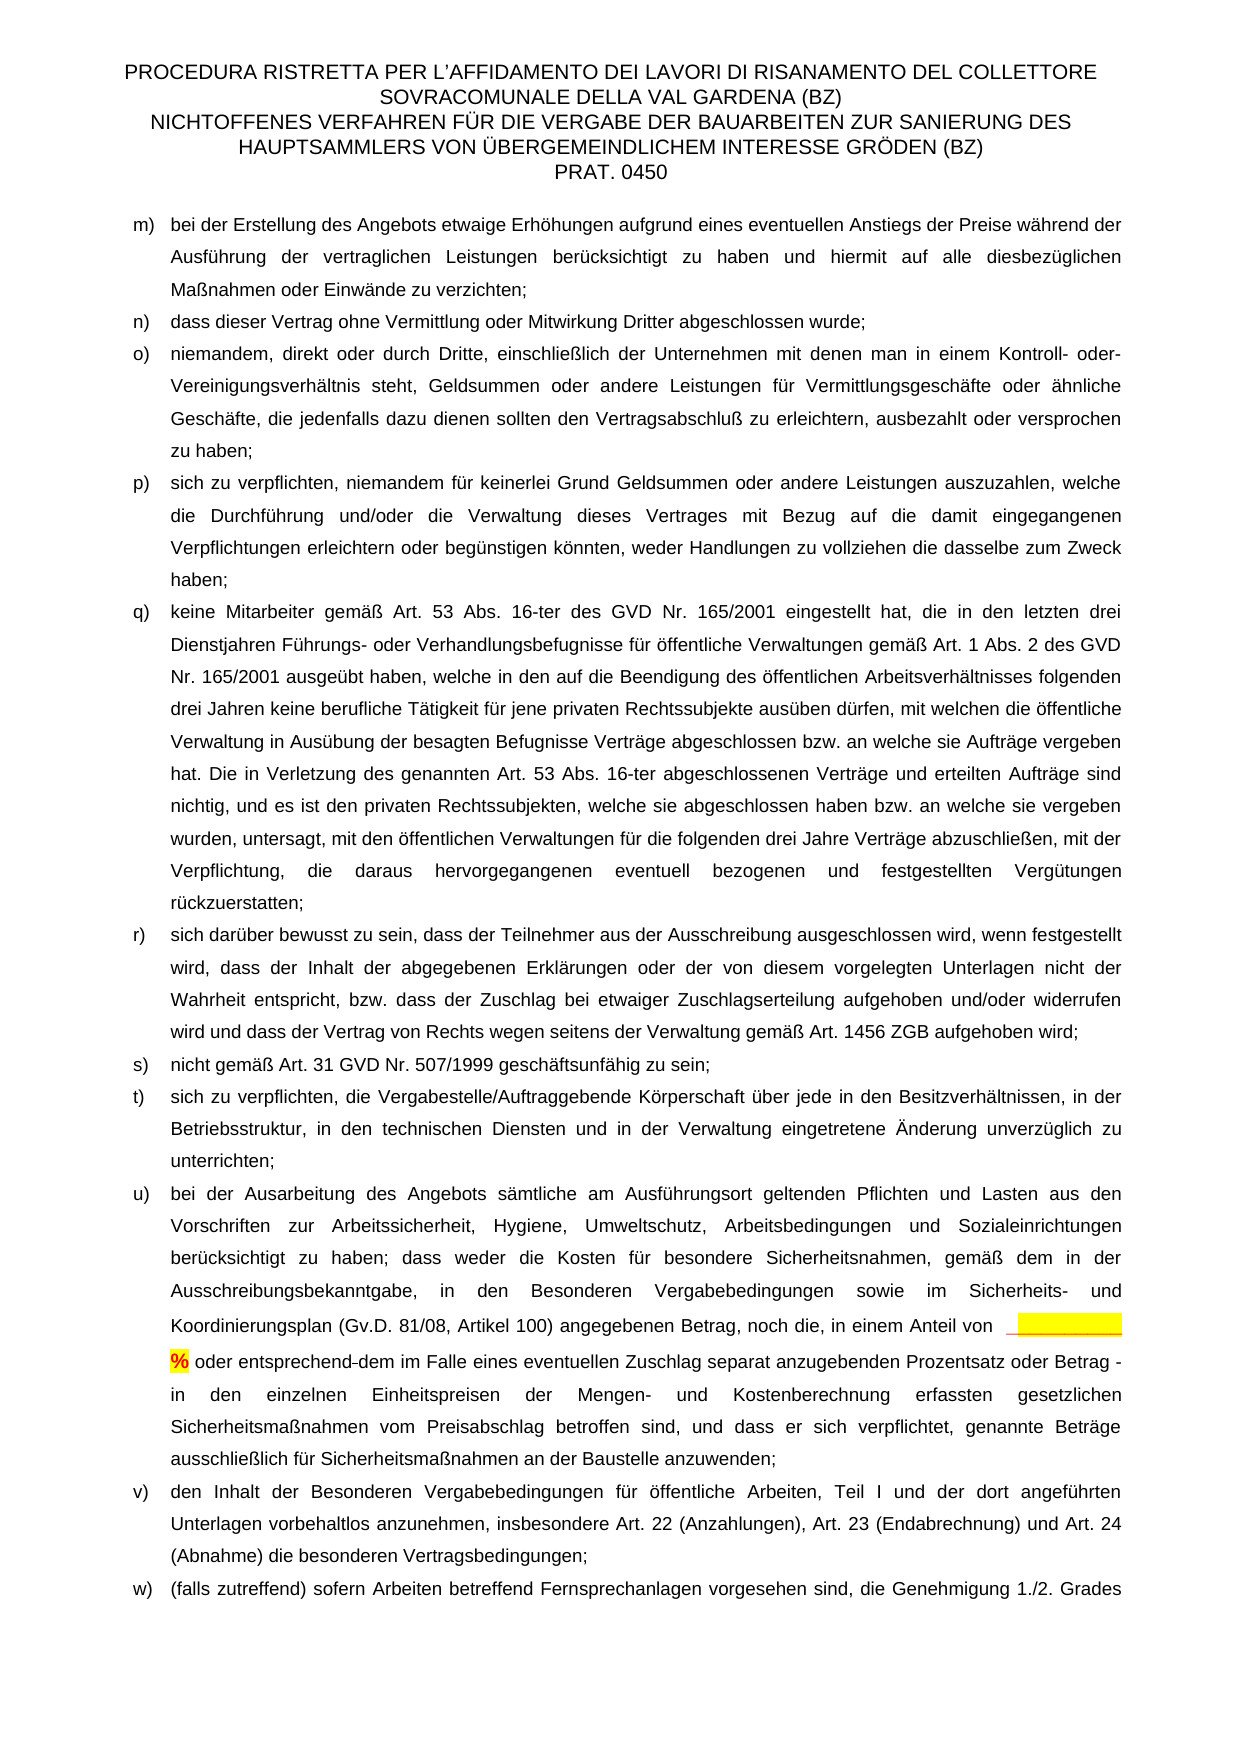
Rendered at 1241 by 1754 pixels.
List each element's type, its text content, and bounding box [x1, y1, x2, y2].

list dass dieser Vertrag ohne Vermittlung oder Mitwirkung Dritter abgeschlossen wurde; [133, 311, 1122, 332]
list niemandem, direkt oder durch Dritte, einschließlich der Unternehmen mit denen man in einem Kontroll- oder- Vereinigungsverhältnis steht, Geldsummen oder andere Leistungen für Vermittlungsgeschäfte oder ähnliche Geschäfte, die jedenfalls dazu dienen sollten den Vertragsabschluß zu erleichtern, ausbezahlt oder versprochen zu haben; [133, 343, 1122, 461]
list keine Mitarbeiter gemäß Art. 53 Abs. 16-ter des GVD Nr. 165/2001 eingestellt hat, die in den letzten drei Dienstjahren Führungs- oder Verhandlungsbefugnisse für öffentliche Verwaltungen gemäß Art. 1 Abs. 2 des GVD Nr. 165/2001 ausgeübt haben, welche in den auf die Beendigung des öffentlichen Arbeitsverhältnisses folgenden drei Jahren keine berufliche Tätigkeit für jene privaten Rechtssubjekte ausüben dürfen, mit welchen die öffentliche Verwaltung in Ausübung der besagten Befugnisse Verträge abgeschlossen bzw. an welche sie Aufträge vergeben hat. Die in Verletzung des genannten Art. 53 Abs. 16-ter abgeschlossenen Verträge und erteilten Aufträge sind nichtig, und es ist den privaten Rechtssubjekten, welche sie abgeschlossen haben bzw. an welche sie vergeben wurden, untersagt, mit den öffentlichen Verwaltungen für die folgenden drei Jahre Verträge abzuschließen, mit der Verpflichtung, die daraus hervorgegangenen eventuell bezogenen und festgestellten Vergütungen rückzuerstatten; [133, 601, 1122, 913]
list bei der Ausarbeitung des Angebots sämtliche am Ausführungsort geltenden Pflichten und Lasten aus den Vorschriften zur Arbeitssicherheit, Hygiene, Umweltschutz, Arbeitsbedingungen und Sozialeinrichtungen berücksichtigt zu haben; dass weder die Kosten für besondere Sicherheitsnahmen, gemäß dem in der Ausschreibungsbekanntgabe, in den Besonderen Vergabebedingungen sowie im Sicherheits- und Koordinierungsplan (Gv.D. 81/08, Artikel 100) angegebenen Betrag, noch die, in einem Anteil von __________% oder entsprechend dem im Falle eines eventuellen Zuschlag separat anzugebenden Prozentsatz oder Betrag - in den einzelnen Einheitspreisen der Mengen- und Kostenberechnung erfassten gesetzlichen Sicherheitsmaßnahmen vom Preisabschlag betroffen sind, und dass er sich verpflichtet, genannte Beträge ausschließlich für Sicherheitsmaßnahmen an der Baustelle anzuwenden; [133, 1183, 1122, 1470]
list sich zu verpflichten, niemandem für keinerlei Grund Geldsummen oder andere Leistungen auszuzahlen, welche die Durchführung und/oder die Verwaltung dieses Vertrages mit Bezug auf die damit eingegangenen Verpflichtungen erleichtern oder begünstigen könnten, weder Handlungen zu vollziehen die dasselbe zum Zweck haben; [133, 472, 1122, 591]
list den Inhalt der Besonderen Vergabebedingungen für öffentliche Arbeiten, Teil I und der dort angeführten Unterlagen vorbehaltlos anzunehmen, insbesondere Art. 22 (Anzahlungen), Art. 23 (Endabrechnung) und Art. 24 (Abnahme) die besonderen Vertragsbedingungen; [133, 1481, 1122, 1567]
list nicht gemäß Art. 31 GVD Nr. 507/1999 geschäftsunfähig zu sein; [133, 1053, 1122, 1075]
list bei der Erstellung des Angebots etwaige Erhöhungen aufgrund eines eventuellen Anstiegs der Preise während der Ausführung der vertraglichen Leistungen berücksichtigt zu haben und hiermit auf alle diesbezüglichen Maßnahmen oder Einwände zu verzichten; [133, 214, 1122, 300]
list sich darüber bewusst zu sein, dass der Teilnehmer aus der Ausschreibung ausgeschlossen wird, wenn festgestellt wird, dass der Inhalt der abgegebenen Erklärungen oder der von diesem vorgelegten Unterlagen nicht der Wahrheit entspricht, bzw. dass der Zuschlag bei etwaiger Zuschlagserteilung aufgehoben und/oder widerrufen wird und dass der Vertrag von Rechts wegen seitens der Verwaltung gemäß Art. 1456 ZGB aufgehoben wird; [133, 924, 1122, 1043]
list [133, 1577, 1122, 1599]
list sich zu verpflichten, die Vergabestelle/Auftraggebende Körperschaft über jede in den Besitzverhältnissen, in der Betriebsstruktur, in den technischen Diensten und in der Verwaltung eingetretene Änderung unverzüglich zu unterrichten; [133, 1086, 1122, 1172]
